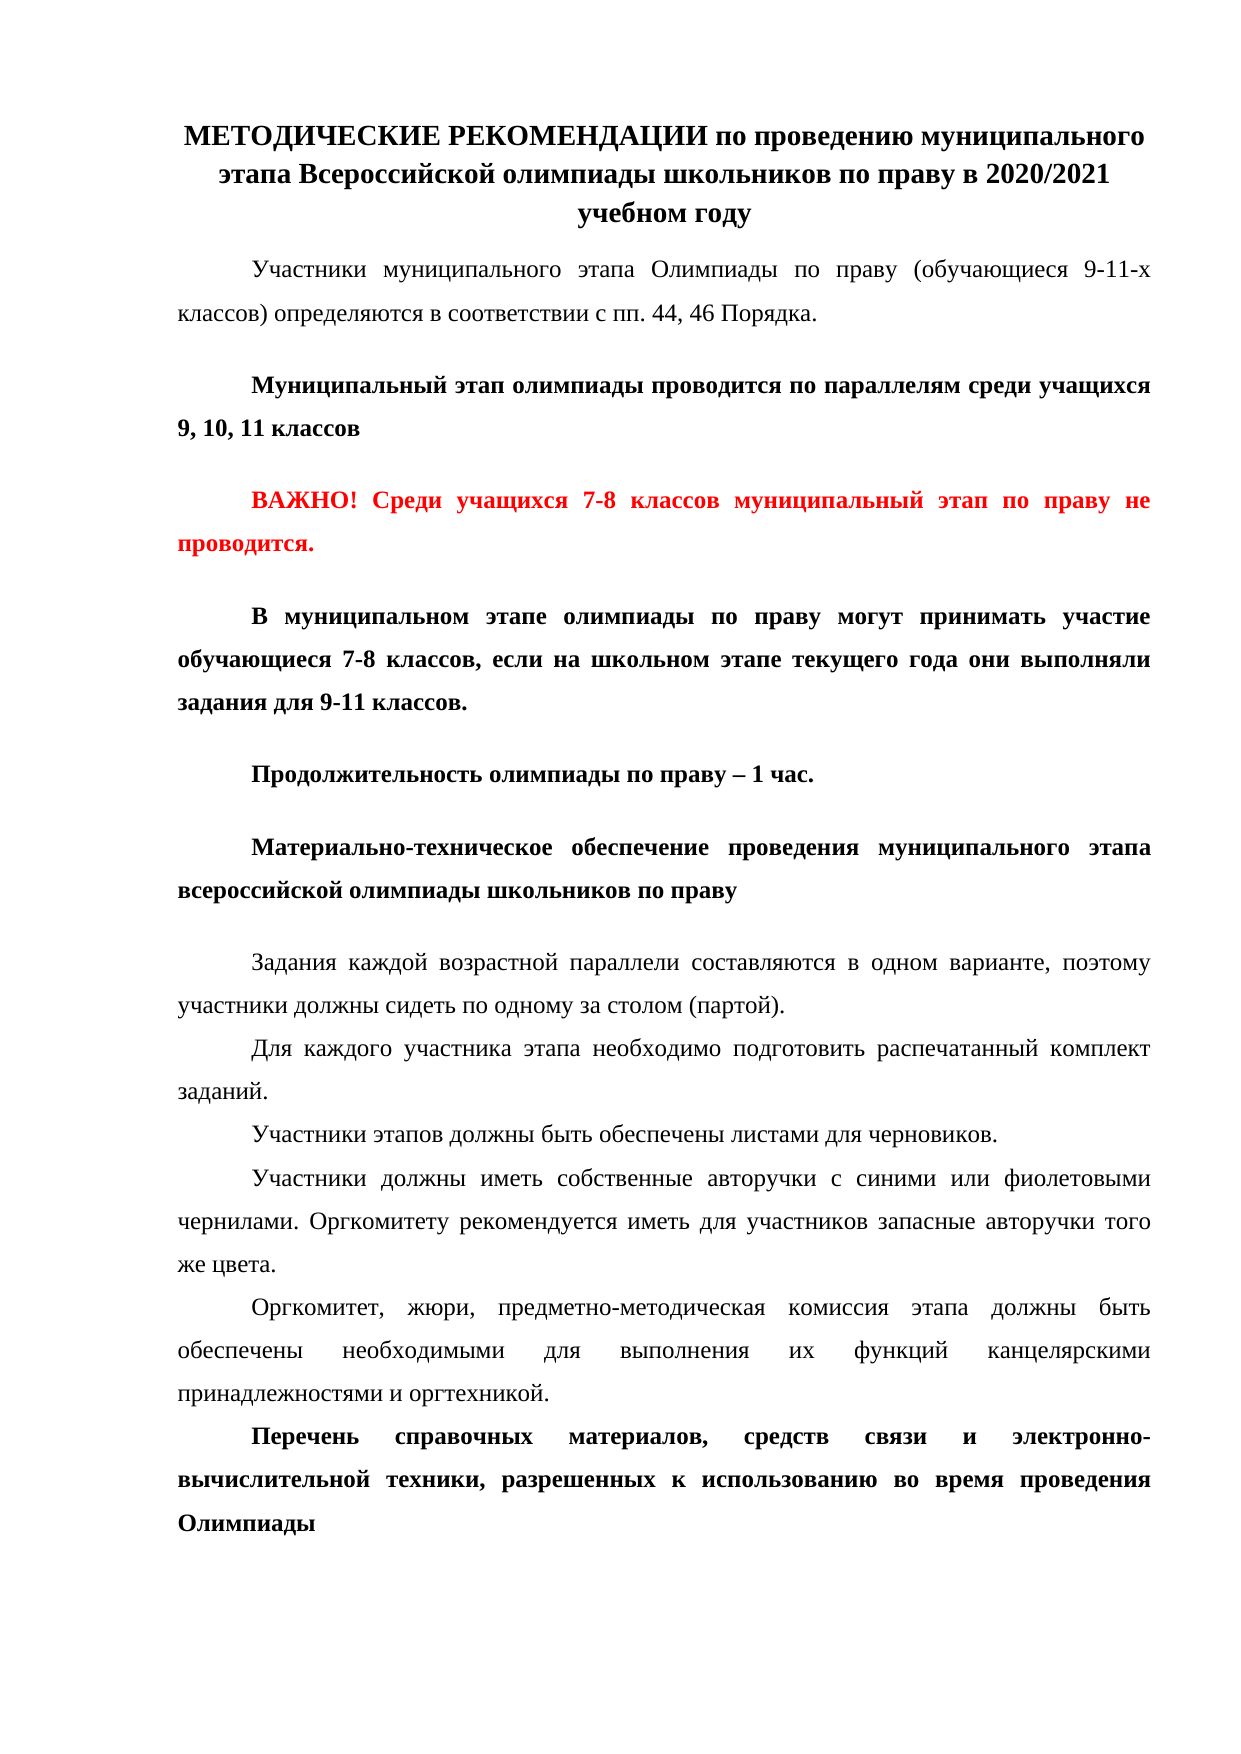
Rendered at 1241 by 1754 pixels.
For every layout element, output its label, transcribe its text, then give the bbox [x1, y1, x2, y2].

text Для каждого участника этапа необходимо подготовить распечатанный комплект заданий. [177, 1033, 1152, 1105]
text ВАЖНО! Среди учащихся 7-8 классов муниципальный этап по праву не проводится. [177, 485, 1152, 557]
text В муниципальном этапе олимпиады по праву могут принимать участие обучающиеся 7-8 классов, если на школьном этапе текущего года они выполняли задания для 9-11 классов. [177, 601, 1152, 716]
text МЕТОДИЧЕСКИЕ РЕКОМЕНДАЦИИ по проведению муниципального этапа Всероссийской олимпиады школьников по праву в 2020/2021 учебном году [177, 118, 1152, 229]
text Задания каждой возрастной параллели составляются в одном варианте, поэтому участники должны сидеть по одному за столом (партой). [177, 947, 1152, 1019]
text Материально-техническое обеспечение проведения муниципального этапа всероссийской олимпиады школьников по праву [177, 832, 1152, 903]
text Перечень справочных материалов, средств связи и электронно-вычислительной техники, разрешенных к использованию во время проведения Олимпиады [177, 1421, 1152, 1536]
text Участники этапов должны быть обеспечены листами для черновиков. [177, 1119, 1152, 1148]
text Оргкомитет, жюри, предметно-методическая комиссия этапа должны быть обеспечены необходимыми для выполнения их функций канцелярскими принадлежностями и оргтехникой. [177, 1292, 1152, 1407]
text Продолжительность олимпиады по праву – 1 час. [177, 759, 1152, 788]
text Участники муниципального этапа Олимпиады по праву (обучающиеся 9-11-х классов) определяются в соответствии с пп. 44, 46 Порядка. [177, 254, 1152, 326]
text Муниципальный этап олимпиады проводится по параллелям среди учащихся 9, 10, 11 классов [177, 370, 1152, 442]
text Участники должны иметь собственные авторучки с синими или фиолетовыми чернилами. Оргкомитету рекомендуется иметь для участников запасные авторучки того же цвета. [177, 1163, 1152, 1278]
